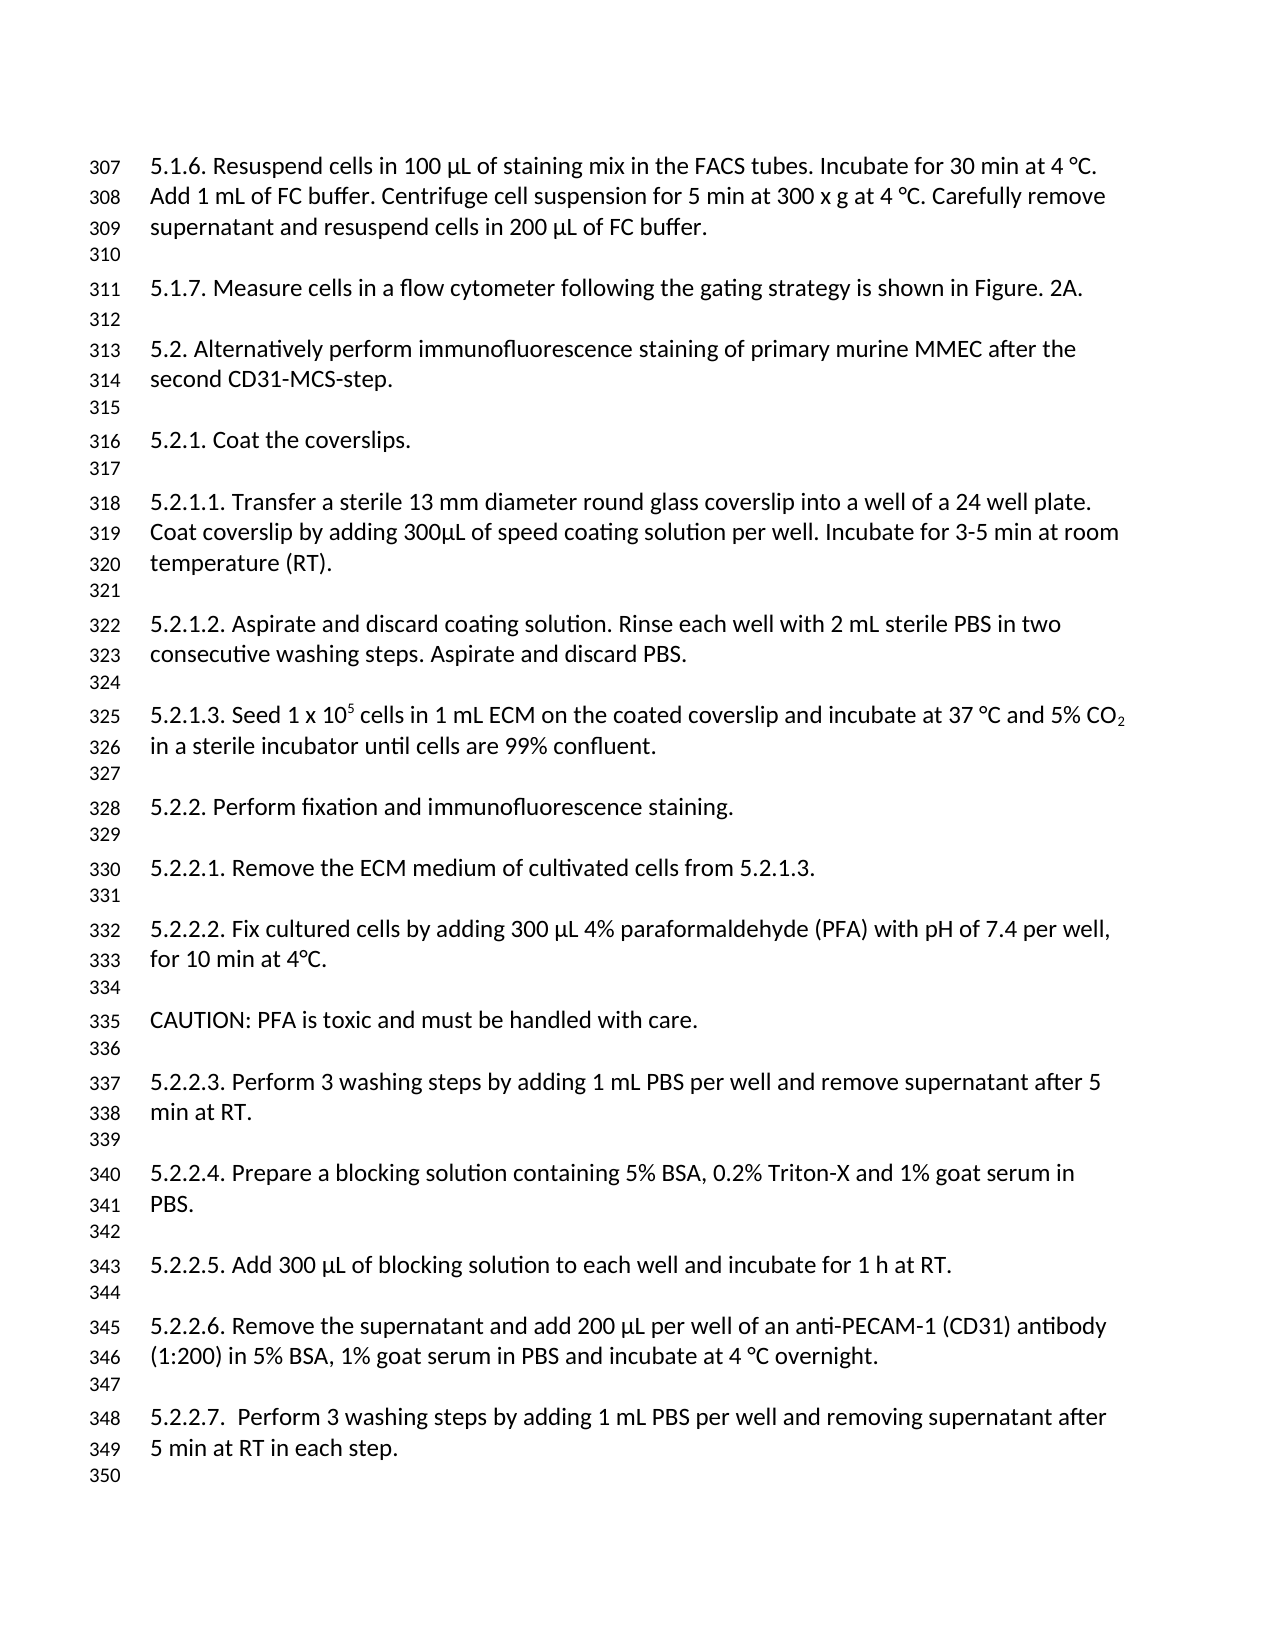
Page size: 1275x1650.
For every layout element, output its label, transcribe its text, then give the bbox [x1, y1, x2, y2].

list Perform 3 washing steps by adding 1 mL PBS per well and removing supernatant after 5 min at RT in each step. [150, 1401, 1125, 1462]
list Measure cells in a flow cytometer following the gating strategy is shown in Figure. 2A. [150, 272, 1125, 303]
list CAUTION: PFA is toxic and must be handled with care. [150, 1004, 1125, 1035]
list Aspirate and discard coating solution. Rinse each well with 2 mL sterile PBS in two consecutive washing steps. Aspirate and discard PBS. [150, 608, 1125, 669]
list Perform 3 washing steps by adding 1 mL PBS per well and remove supernatant after 5 min at RT. [150, 1066, 1125, 1127]
list Prepare a blocking solution containing 5% BSA, 0.2% Triton-X and 1% goat serum in PBS. [150, 1157, 1125, 1218]
list Remove the ECM medium of cultivated cells from 5.2.1.3. [150, 852, 1125, 882]
list Add 300 µL of blocking solution to each well and incubate for 1 h at RT. [150, 1249, 1125, 1279]
list Perform fixation and immunofluorescence staining. [150, 791, 1125, 821]
list Coat the coverslips. [150, 425, 1125, 455]
list Remove the supernatant and add 200 µL per well of an anti-PECAM-1 (CD31) antibody (1:200) in 5% BSA, 1% goat serum in PBS and incubate at 4 °C overnight. [150, 1310, 1125, 1371]
list Transfer a sterile 13 mm diameter round glass coverslip into a well of a 24 well plate. Coat coverslip by adding 300µL of speed coating solution per well. Incubate for 3-5 min at room temperature (RT). [150, 486, 1125, 577]
list Seed 1 x 105 cells in 1 mL ECM on the coated coverslip and incubate at 37 °C and 5% CO2 in a sterile incubator until cells are 99% confluent. [150, 699, 1125, 760]
list Fix cultured cells by adding 300 µL 4% paraformaldehyde (PFA) with pH of 7.4 per well, for 10 min at 4°C. [150, 913, 1125, 974]
list Alternatively perform immunofluorescence staining of primary murine MMEC after the second CD31-MCS-step. [150, 333, 1125, 394]
list Resuspend cells in 100 μL of staining mix in the FACS tubes. Incubate for 30 min at 4 °C. Add 1 mL of FC buffer. Centrifuge cell suspension for 5 min at 300 x g at 4 °C. Carefully remove supernatant and resuspend cells in 200 μL of FC buffer. [150, 150, 1125, 242]
